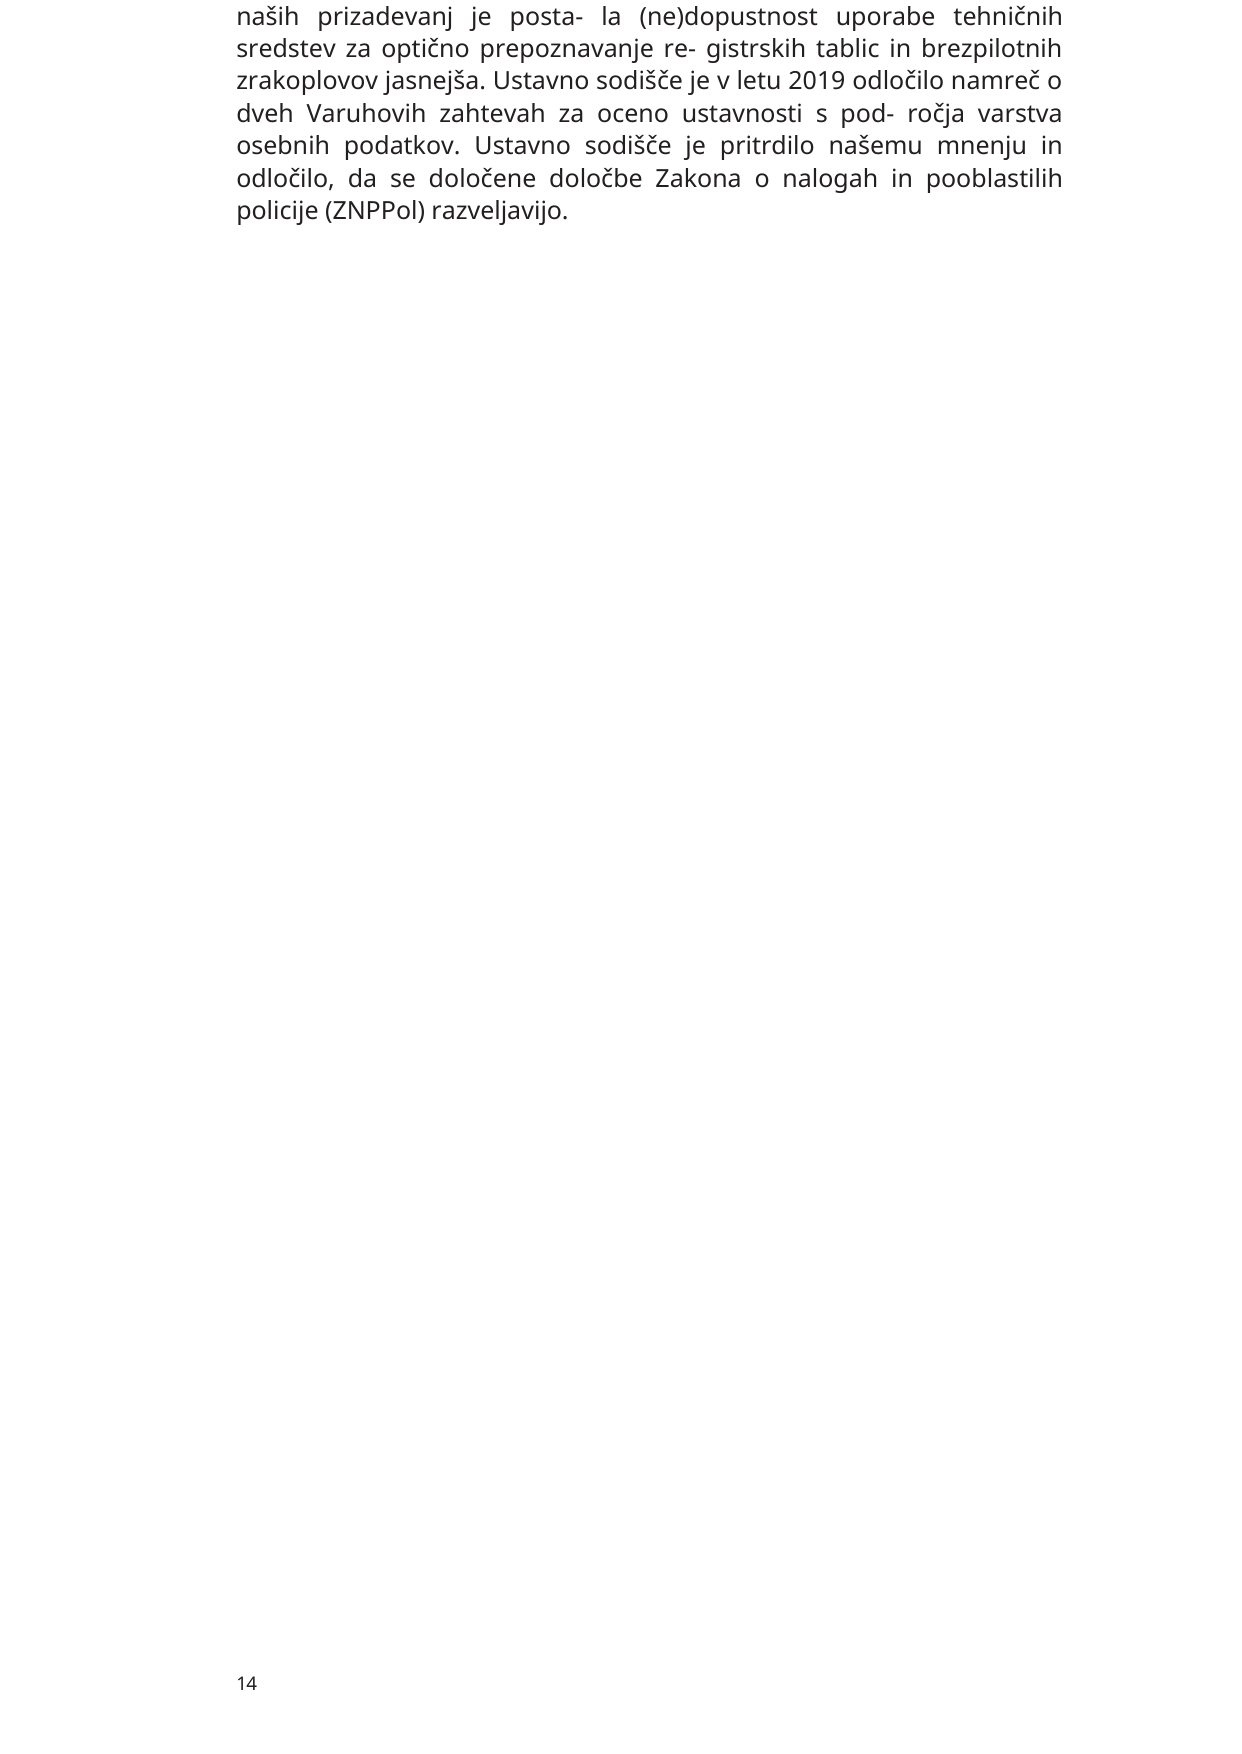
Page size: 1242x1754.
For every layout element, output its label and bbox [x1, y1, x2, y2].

text [236, 0, 1064, 227]
